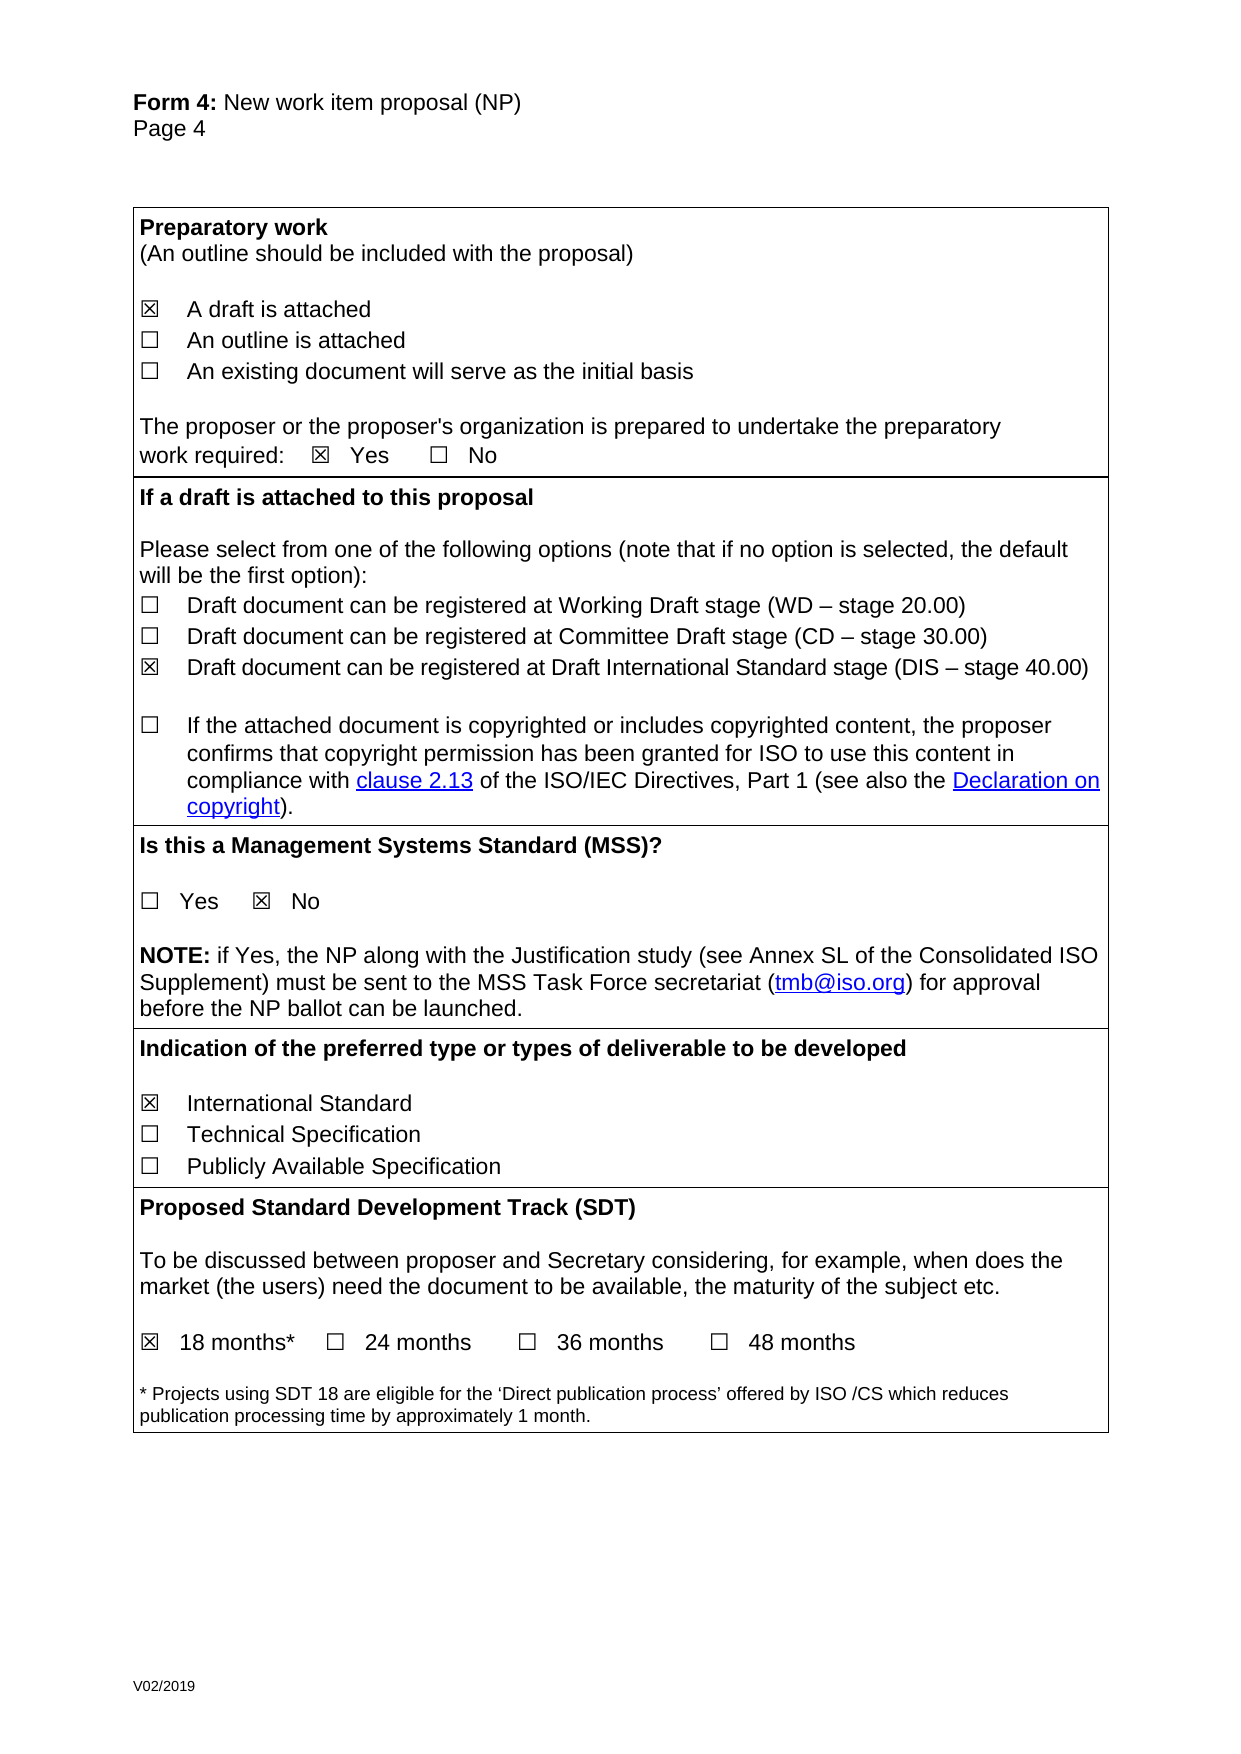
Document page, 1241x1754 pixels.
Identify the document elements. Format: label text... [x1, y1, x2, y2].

table_cell Is this a Management Systems Standard (MSS)? Yes No NOTE: if Yes, the NP along with the Justification study (see Annex SL of the Consolidated ISO Supplement) must be sent to the MSS Task Force secretariat (tmb@iso.org) for approval before the NP ballot can be launched. [134, 826, 1108, 1027]
table_cell Proposed Standard Development Track (SDT) To be discussed between proposer and Secretary considering, for example, when does the market (the users) need the document to be available, the maturity of the subject etc. 18 months* 24 months 36 months 48 months * Projects using SDT 18 are eligible for the ‘Direct publication process’ offered by ISO /CS which reduces publication processing time by approximately 1 month. [134, 1188, 1108, 1432]
table_cell If a draft is attached to this proposal Please select from one of the following options (note that if no option is selected, the default will be the first option): Draft document can be registered at Working Draft stage (WD – stage 20.00) Draft document can be registered at Committee Draft stage (CD – stage 30.00) Draft document can be registered at Draft International Standard stage (DIS – stage 40.00) If the attached document is copyrighted or includes copyrighted content, the proposer confirms that copyright permission has been granted for ISO to use this content in compliance with clause 2.13 of the ISO/IEC Directives, Part 1 (see also the Declaration on copyright). [134, 478, 1108, 825]
table_cell Preparatory work (An outline should be included with the proposal) A draft is attached An outline is attached An existing document will serve as the initial basis The proposer or the proposer's organization is prepared to undertake the preparatory work required: Yes No [134, 208, 1108, 476]
table_cell Indication of the preferred type or types of deliverable to be developed International Standard Technical Specification Publicly Available Specification [134, 1029, 1108, 1187]
